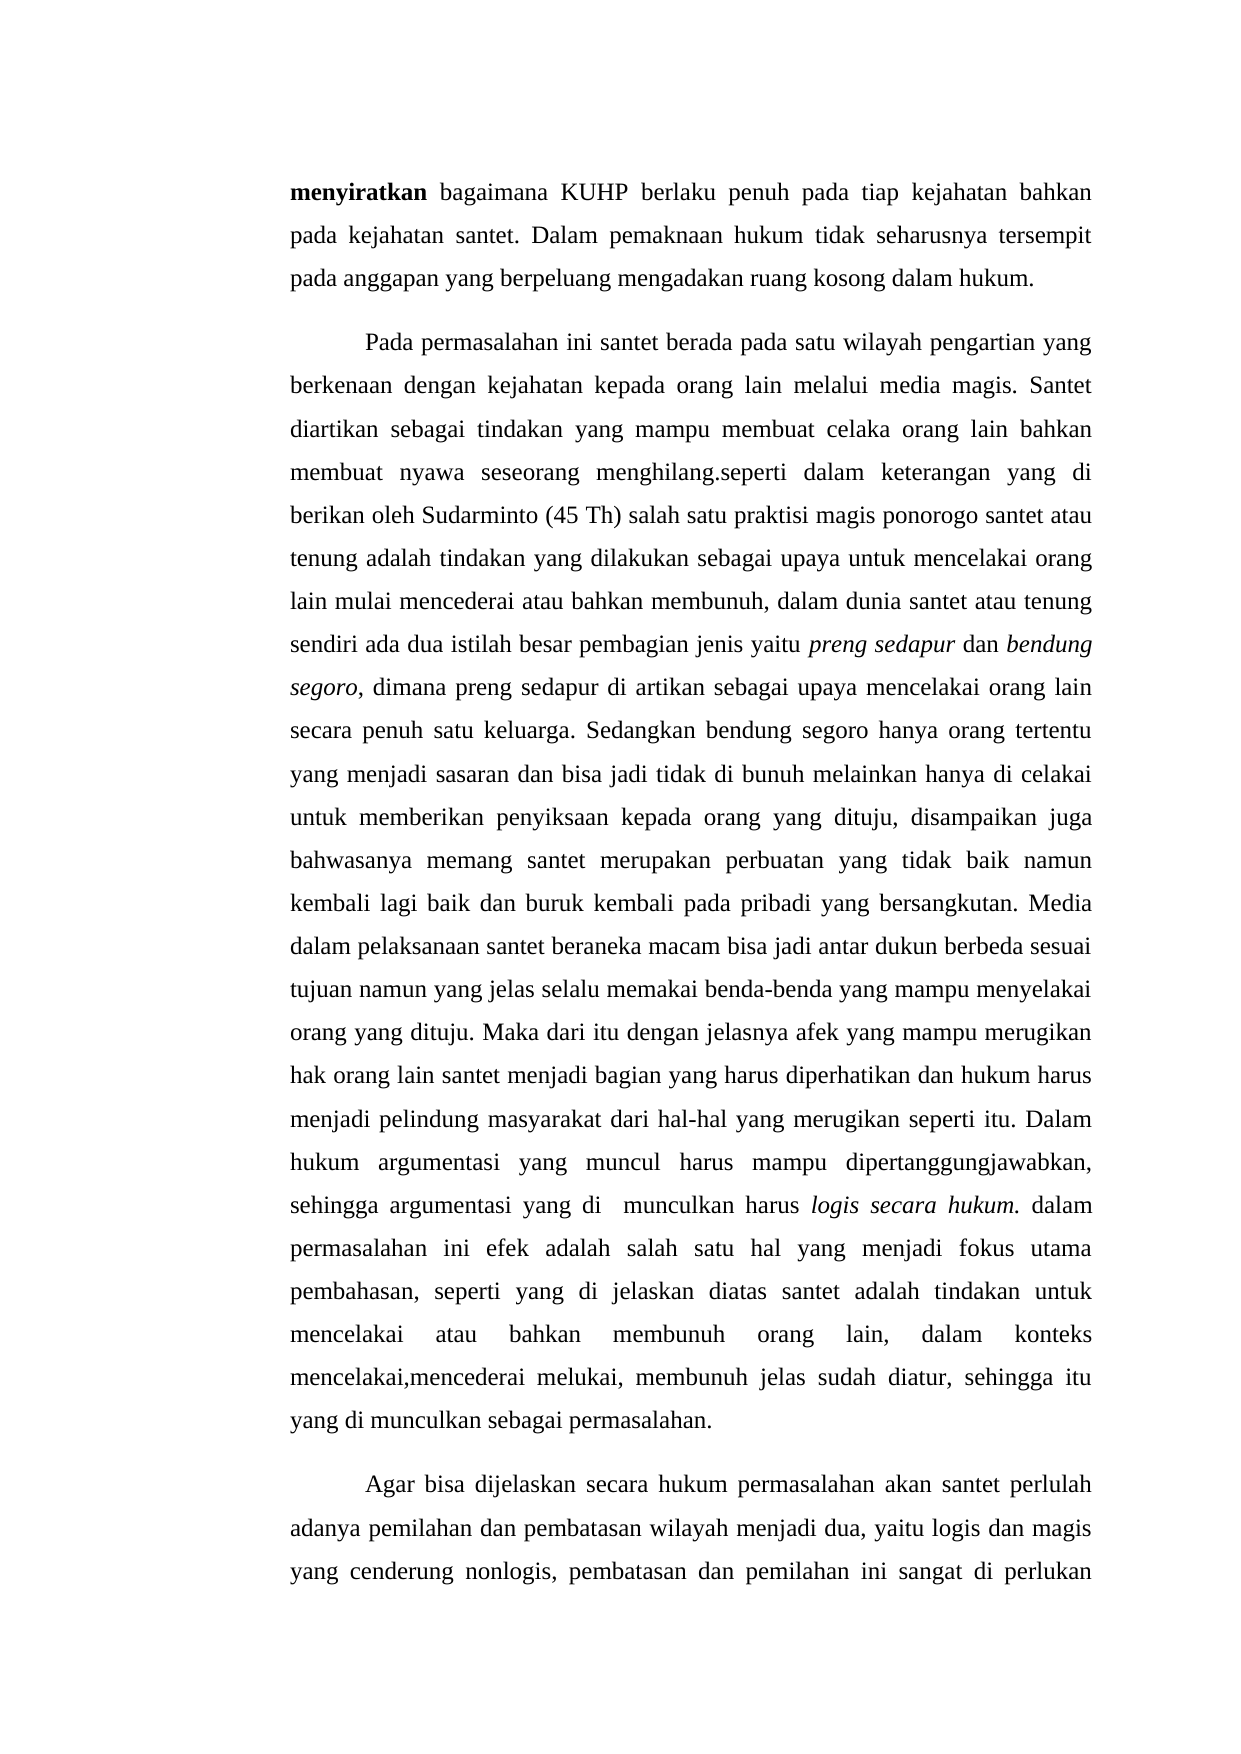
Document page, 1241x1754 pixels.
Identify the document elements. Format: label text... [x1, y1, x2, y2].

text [290, 1469, 1092, 1584]
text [290, 177, 1092, 292]
text Pada permasalahan ini santet berada pada satu wilayah pengartian yang berkenaan dengan kejahatan kepada orang lain melalui media magis. Santet diartikan sebagai tindakan yang mampu membuat celaka orang lain bahkan membuat nyawa seseorang menghilang.seperti dalam keterangan yang di berikan oleh Sudarminto (45 Th) salah satu praktisi magis ponorogo santet atau tenung adalah tindakan yang dilakukan sebagai upaya untuk mencelakai orang lain mulai mencederai atau bahkan membunuh, dalam dunia santet atau tenung sendiri ada dua istilah besar pembagian jenis yaitu preng sedapur dan bendung segoro, dimana preng sedapur di artikan sebagai upaya mencelakai orang lain secara penuh satu keluarga. Sedangkan bendung segoro hanya orang tertentu yang menjadi sasaran dan bisa jadi tidak di bunuh melainkan hanya di celakai untuk memberikan penyiksaan kepada orang yang dituju, disampaikan juga bahwasanya memang santet merupakan perbuatan yang tidak baik namun kembali lagi baik dan buruk kembali pada pribadi yang bersangkutan. Media dalam pelaksanaan santet beraneka macam bisa jadi antar dukun berbeda sesuai tujuan namun yang jelas selalu memakai benda-benda yang mampu menyelakai orang yang dituju. Maka dari itu dengan jelasnya afek yang mampu merugikan hak orang lain santet menjadi bagian yang harus diperhatikan dan hukum harus menjadi pelindung masyarakat dari hal-hal yang merugikan seperti itu. Dalam hukum argumentasi yang muncul harus mampu dipertanggungjawabkan, sehingga argumentasi yang di munculkan harus logis secara hukum. dalam permasalahan ini efek adalah salah satu hal yang menjadi fokus utama pembahasan, seperti yang di jelaskan diatas santet adalah tindakan untuk mencelakai atau bahkan membunuh orang lain, dalam konteks mencelakai,mencederai melukai, membunuh jelas sudah diatur, sehingga itu yang di munculkan sebagai permasalahan. [290, 327, 1092, 1434]
